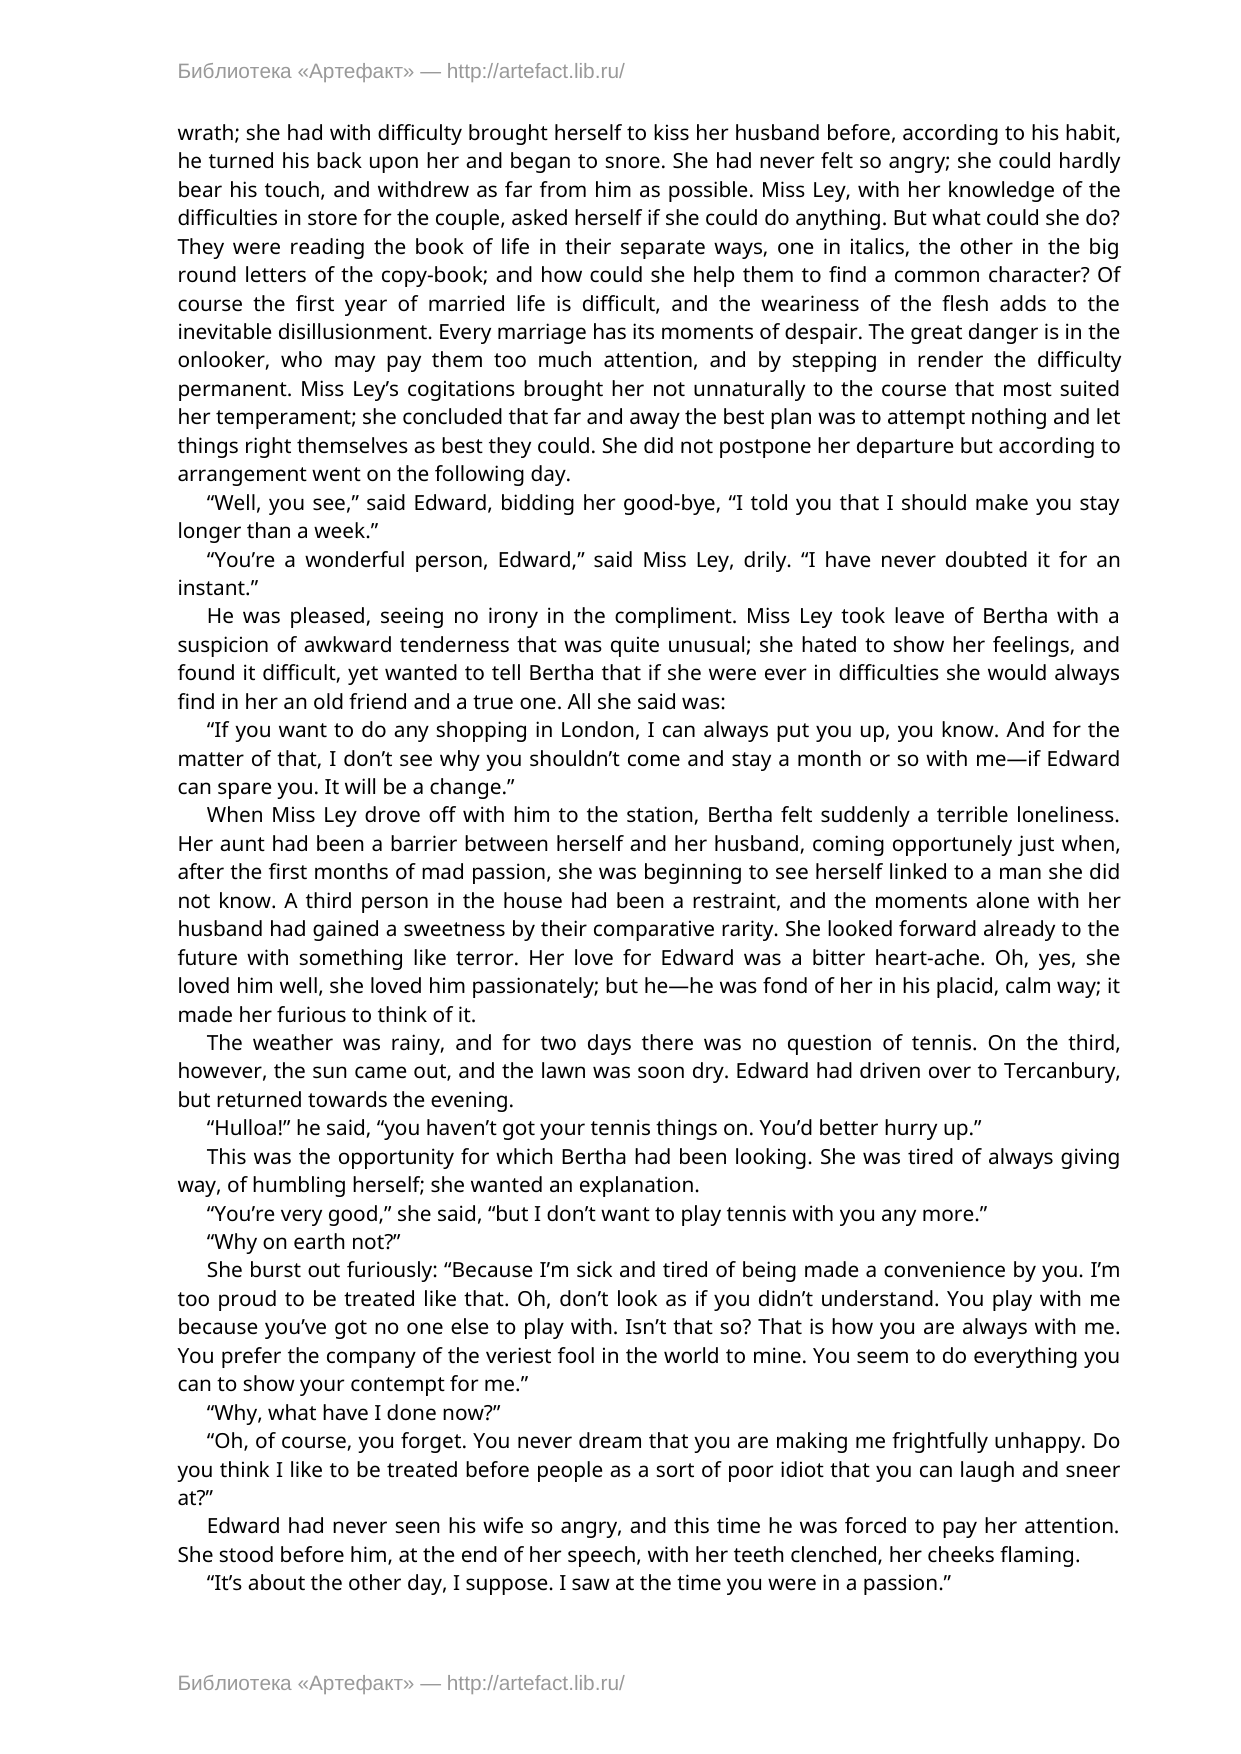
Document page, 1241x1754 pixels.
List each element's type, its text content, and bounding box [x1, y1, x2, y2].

text Edward had never seen his wife so angry, and this time he was forced to pay her attention. She stood before him, at the end of her speech, with her teeth clenched, her cheeks flaming. [177, 1512, 1122, 1568]
text “Why on earth not?” [177, 1227, 1122, 1256]
text “You’re a wonderful person, Edward,” said Miss Ley, drily. “I have never doubted it for an instant.” [177, 545, 1122, 602]
text “It’s about the other day, I suppose. I saw at the time you were in a passion.” [177, 1568, 1122, 1597]
text She burst out furiously: “Because I’m sick and tired of being made a convenience by you. I’m too proud to be treated like that. Oh, don’t look as if you didn’t understand. You play with me because you’ve got no one else to play with. Isn’t that so? That is how you are always with me. You prefer the company of the veriest fool in the world to mine. You seem to do everything you can to show your contempt for me.” [177, 1256, 1122, 1398]
text This was the opportunity for which Bertha had been looking. She was tired of always giving way, of humbling herself; she wanted an explanation. [177, 1142, 1122, 1199]
text “Hulloa!” he said, “you haven’t got your tennis things on. You’d better hurry up.” [177, 1113, 1122, 1142]
text The weather was rainy, and for two days there was no question of tennis. On the third, however, the sun came out, and the lawn was soon dry. Edward had driven over to Tercanbury, but returned towards the evening. [177, 1028, 1122, 1113]
text “If you want to do any shopping in London, I can always put you up, you know. And for the matter of that, I don’t see why you shouldn’t come and stay a month or so with me—if Edward can spare you. It will be a change.” [177, 715, 1122, 801]
text “Oh, of course, you forget. You never dream that you are making me frightfully unhappy. Do you think I like to be treated before people as a sort of poor idiot that you can laugh and sneer at?” [177, 1426, 1122, 1512]
text He was pleased, seeing no irony in the compliment. Miss Ley took leave of Bertha with a suspicion of awkward tenderness that was quite unusual; she hated to show her feelings, and found it difficult, yet wanted to tell Bertha that if she were ever in difficulties she would always find in her an old friend and a true one. All she said was: [177, 602, 1122, 715]
text “You’re very good,” she said, “but I don’t want to play tennis with you any more.” [177, 1199, 1122, 1227]
text When Miss Ley drove off with him to the station, Bertha felt suddenly a terrible loneliness. Her aunt had been a barrier between herself and her husband, coming opportunely just when, after the first months of mad passion, she was beginning to see herself linked to a man she did not know. A third person in the house had been a restraint, and the moments alone with her husband had gained a sweetness by their comparative rarity. She looked forward already to the future with something like terror. Her love for Edward was a bitter heart-ache. Oh, yes, she loved him well, she loved him passionately; but he—he was fond of her in his placid, calm way; it made her furious to think of it. [177, 801, 1122, 1028]
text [177, 118, 1122, 488]
text “Well, you see,” said Edward, bidding her good-bye, “I told you that I should make you stay longer than a week.” [177, 488, 1122, 545]
text “Why, what have I done now?” [177, 1398, 1122, 1426]
